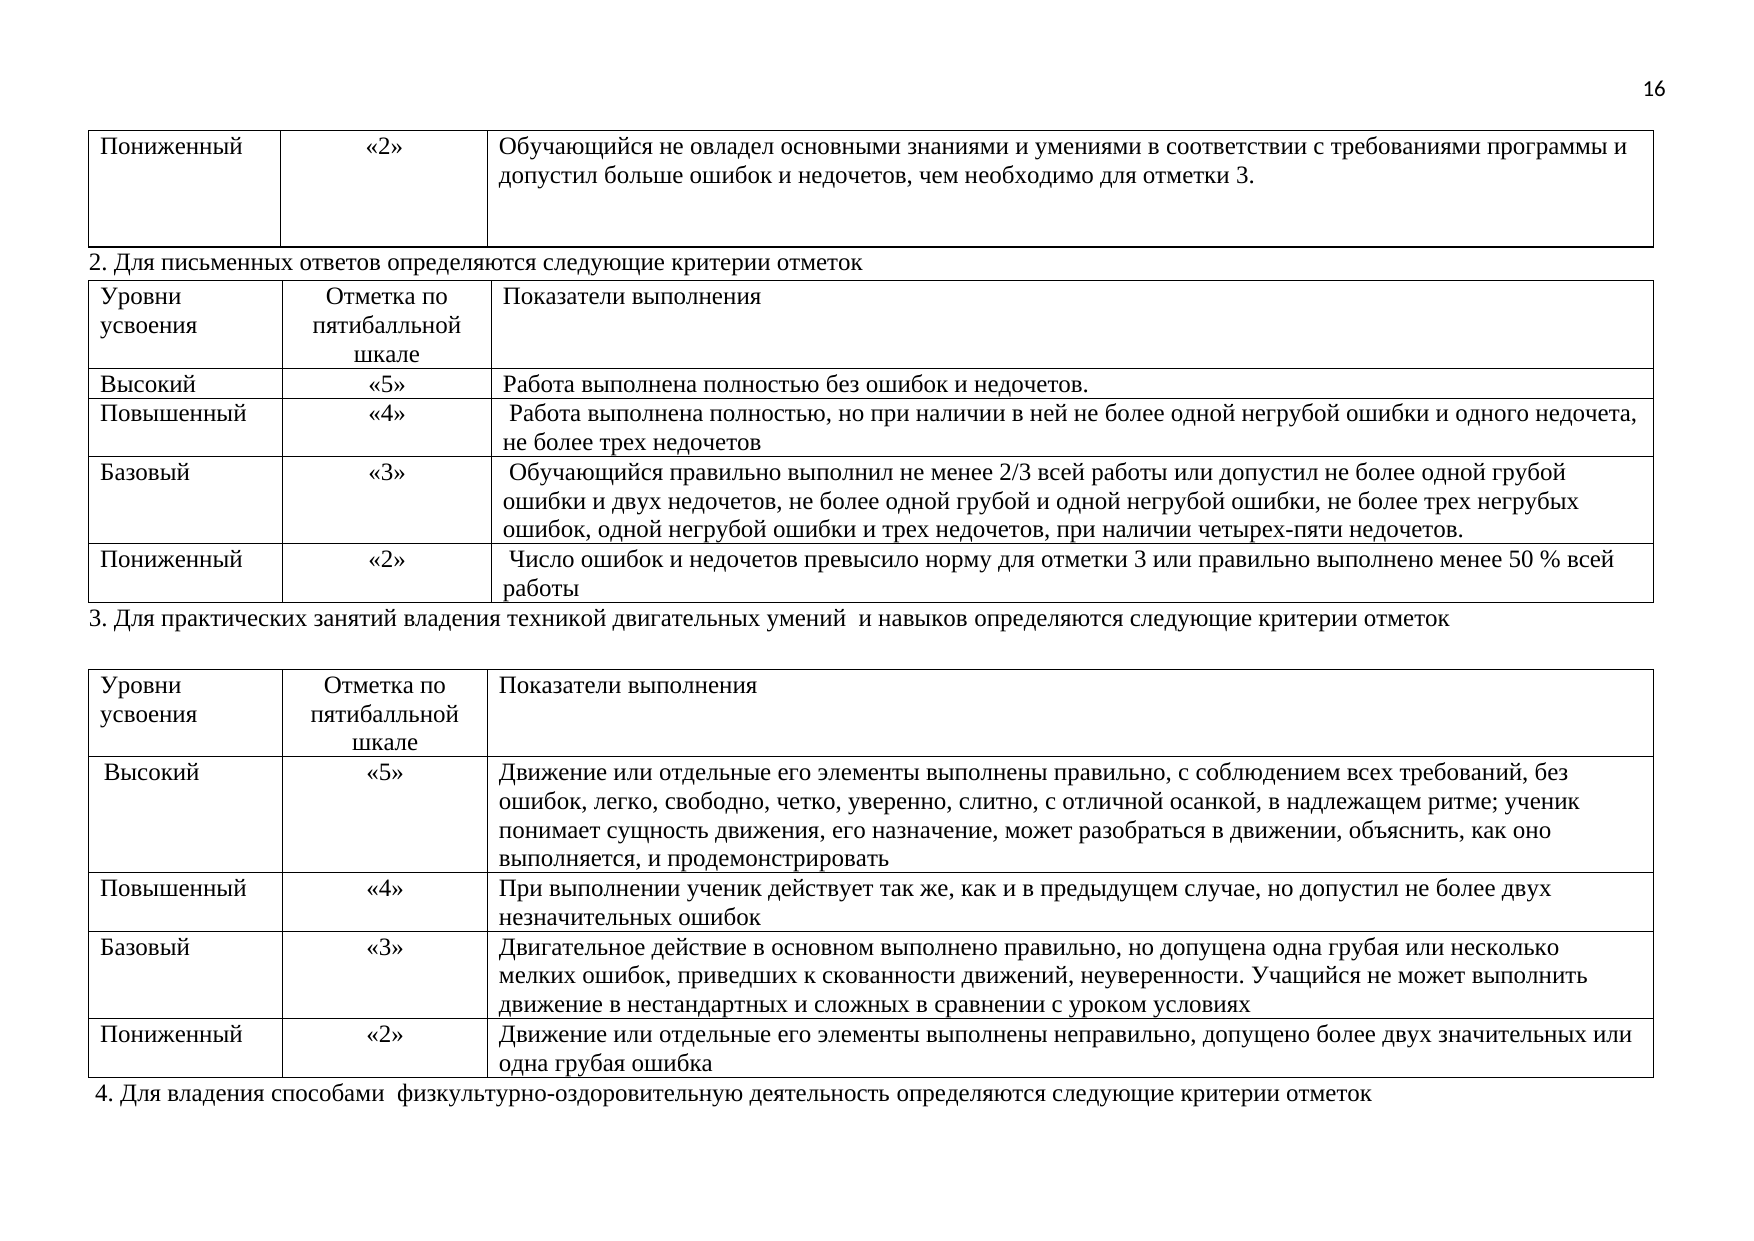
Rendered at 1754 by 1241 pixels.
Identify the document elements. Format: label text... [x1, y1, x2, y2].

table_header Уровни усвоения [89, 670, 282, 756]
table_cell Обучающийся не овладел основными знаниями и умениями в соответствии с требованиями программы и допустил больше ошибок и недочетов, чем необходимо для отметки 3. [488, 131, 1653, 246]
table_cell Пониженный [89, 544, 282, 602]
table_cell Повышенный [89, 873, 282, 931]
text 4. Для владения способами физкультурно-оздоровительную деятельность определяются следующие критерии отметок [89, 1078, 1665, 1106]
table_cell Пониженный [89, 1019, 282, 1077]
text 3. Для практических занятий владения техникой двигательных умений и навыков определяются следующие критерии отметок [89, 603, 1665, 632]
table_cell Повышенный [89, 399, 282, 456]
table_header Отметка по пятибалльной шкале [283, 281, 491, 368]
table_header Показатели выполнения [492, 281, 1653, 368]
table_cell «3» [283, 457, 491, 543]
table_header Отметка по пятибалльной шкале [283, 670, 487, 756]
text 2. Для письменных ответов определяются следующие критерии отметок [89, 247, 1665, 276]
table_cell «2» [283, 1019, 487, 1077]
table_cell «4» [283, 399, 491, 456]
table_cell При выполнении ученик действует так же, как и в предыдущем случае, но допустил не более двух незначительных ошибок [488, 873, 1653, 931]
table_cell Движение или отдельные его элементы выполнены неправильно, допущено более двух значительных или одна грубая ошибка [488, 1019, 1653, 1077]
table_cell Базовый [89, 457, 282, 543]
table_header Показатели выполнения [488, 670, 1653, 756]
table_cell «2» [283, 544, 491, 602]
table_cell «5» [283, 369, 491, 397]
table_cell Число ошибок и недочетов превысило норму для отметки 3 или правильно выполнено менее 50 % всей работы [492, 544, 1653, 602]
table_cell Работа выполнена полностью без ошибок и недочетов. [492, 369, 1653, 397]
table_cell Высокий [89, 757, 282, 872]
table_cell «3» [283, 932, 487, 1018]
table_cell «5» [283, 757, 487, 872]
table_cell Высокий [89, 369, 282, 397]
table_cell «4» [283, 873, 487, 931]
table_cell Базовый [89, 932, 282, 1018]
table_cell Работа выполнена полностью, но при наличии в ней не более одной негрубой ошибки и одного недочета, не более трех недочетов [492, 399, 1653, 456]
table_cell Обучающийся правильно выполнил не менее 2/3 всей работы или допустил не более одной грубой ошибки и двух недочетов, не более одной грубой и одной негрубой ошибки, не более трех негрубых ошибок, одной негрубой ошибки и трех недочетов, при наличии четырех-пяти недочетов. [492, 457, 1653, 543]
table_cell Движение или отдельные его элементы выполнены правильно, с соблюдением всех требований, без ошибок, легко, свободно, четко, уверенно, слитно, с отличной осанкой, в надлежащем ритме; ученик понимает сущность движения, его назначение, может разобраться в движении, объяснить, как оно выполняется, и продемонстрировать [488, 757, 1653, 872]
table_header Уровни усвоения [89, 281, 282, 368]
table_cell Двигательное действие в основном выполнено правильно, но допущена одна грубая или несколько мелких ошибок, приведших к скованности движений, неуверенности. Учащийся не может выполнить движение в нестандартных и сложных в сравнении с уроком условиях [488, 932, 1653, 1018]
table_cell Пониженный [89, 131, 280, 246]
table_cell «2» [281, 131, 487, 246]
